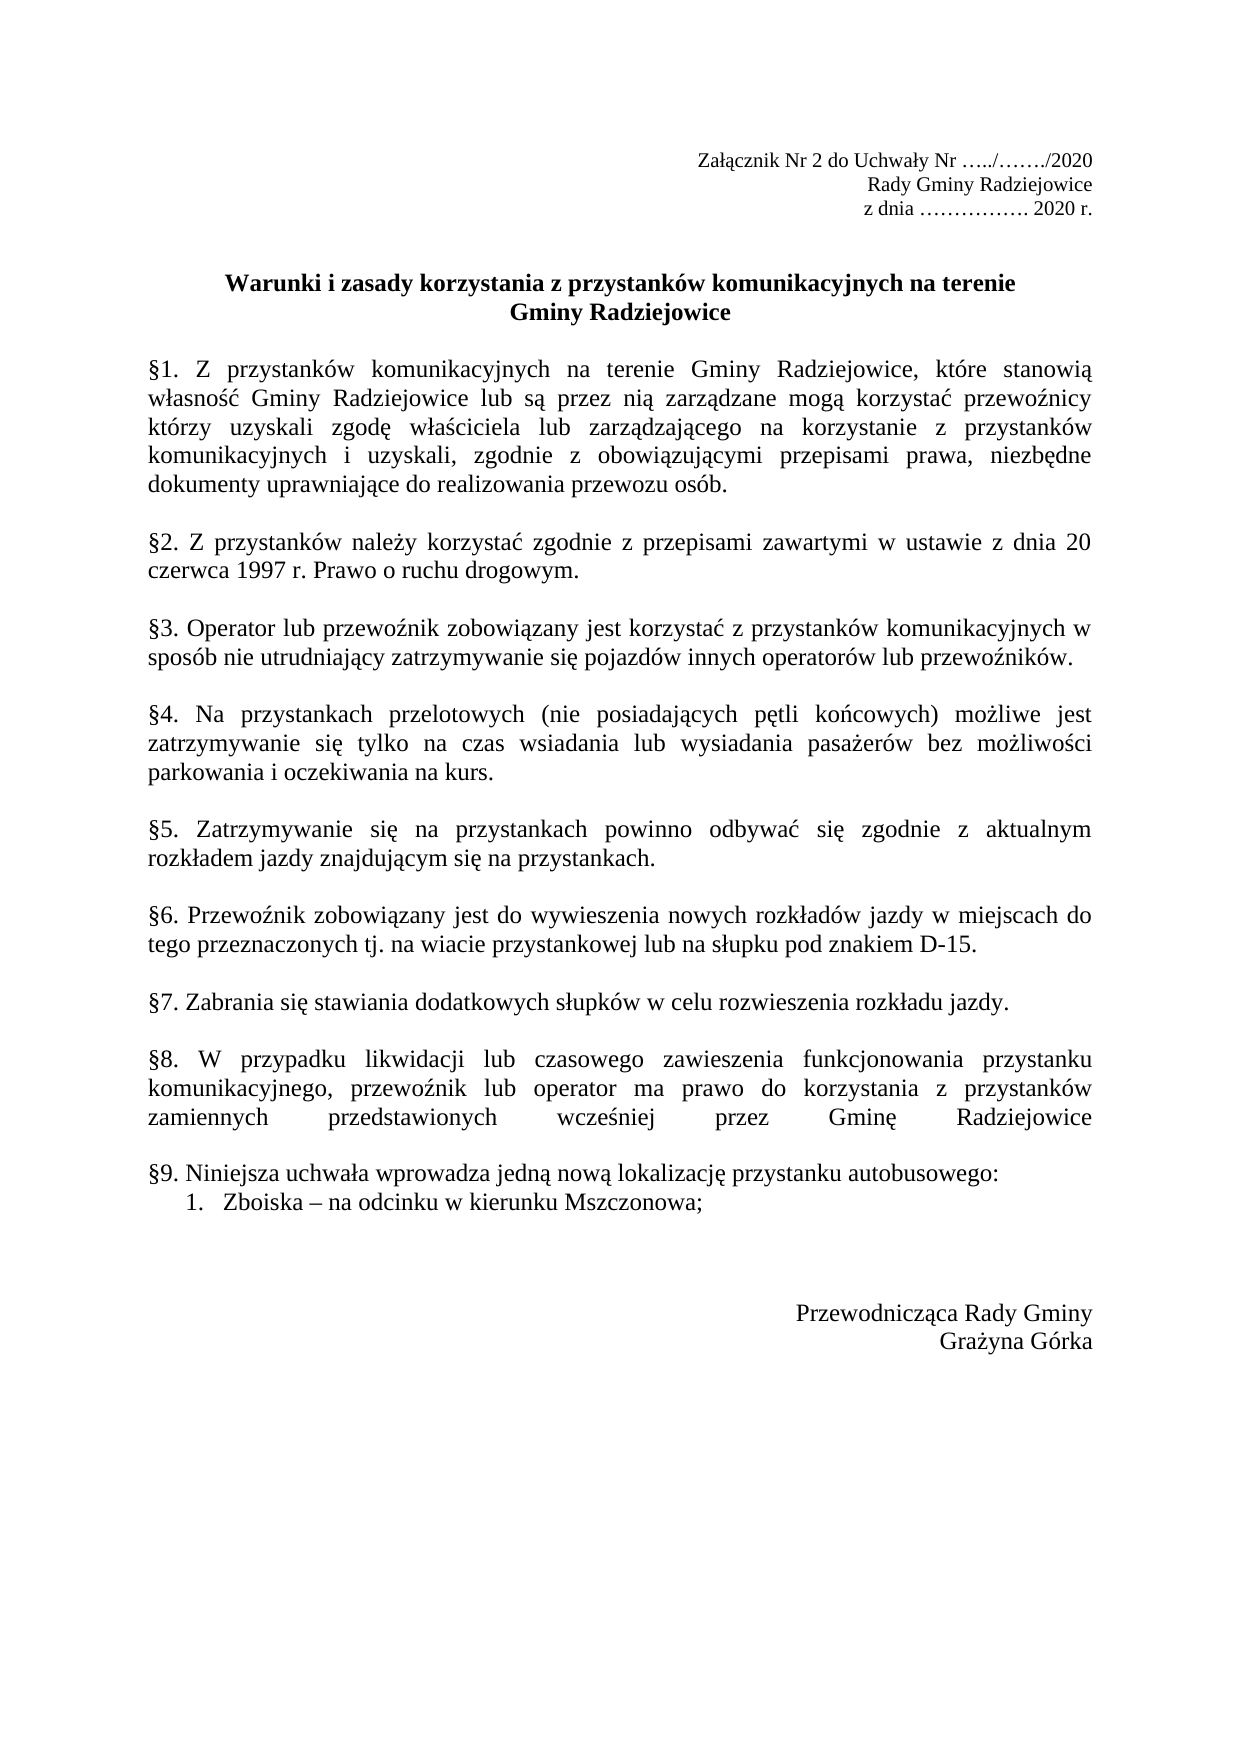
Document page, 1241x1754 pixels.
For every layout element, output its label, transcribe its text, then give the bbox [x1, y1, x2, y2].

list Zboiska – na odcinku w kierunku Mszczonowa; [185, 1187, 1093, 1216]
text §3. Operator lub przewoźnik zobowiązany jest korzystać z przystanków komunikacyjnych w sposób nie utrudniający zatrzymywanie się pojazdów innych operatorów lub przewoźników. [148, 613, 1093, 670]
text Przewodnicząca Rady Gminy [148, 1298, 1093, 1326]
text §6. Przewoźnik zobowiązany jest do wywieszenia nowych rozkładów jazdy w miejscach do tego przeznaczonych tj. na wiacie przystankowej lub na słupku pod znakiem D-15. [148, 900, 1093, 958]
text §2. Z przystanków należy korzystać zgodnie z przepisami zawartymi w ustawie z dnia 20 czerwca 1997 r. Prawo o ruchu drogowym. [148, 527, 1093, 584]
text §4. Na przystankach przelotowych (nie posiadających pętli końcowych) możliwe jest zatrzymywanie się tylko na czas wsiadania lub wysiadania pasażerów bez możliwości parkowania i oczekiwania na kurs. [148, 699, 1093, 785]
text Gminy Radziejowice [148, 297, 1093, 325]
text Grażyna Górka [148, 1326, 1093, 1355]
text §1. Z przystanków komunikacyjnych na terenie Gminy Radziejowice, które stanowią własność Gminy Radziejowice lub są przez nią zarządzane mogą korzystać przewoźnicy którzy uzyskali zgodę właściciela lub zarządzającego na korzystanie z przystanków komunikacyjnych i uzyskali, zgodnie z obowiązującymi przepisami prawa, niezbędne dokumenty uprawniające do realizowania przewozu osób. [148, 354, 1093, 498]
text §9. Niniejsza uchwała wprowadza jedną nową lokalizację przystanku autobusowego: [148, 1158, 1093, 1187]
text §8. W przypadku likwidacji lub czasowego zawieszenia funkcjonowania przystanku komunikacyjnego, przewoźnik lub operator ma prawo do korzystania z przystanków zamiennych przedstawionych wcześniej przez Gminę Radziejowice [148, 1044, 1093, 1158]
text Rady Gminy Radziejowice [148, 172, 1093, 196]
text §7. Zabrania się stawiania dodatkowych słupków w celu rozwieszenia rozkładu jazdy. [148, 987, 1093, 1015]
text Warunki i zasady korzystania z przystanków komunikacyjnych na terenie [148, 268, 1093, 297]
text Załącznik Nr 2 do Uchwały Nr …../……./2020 [148, 148, 1093, 172]
text §5. Zatrzymywanie się na przystankach powinno odbywać się zgodnie z aktualnym rozkładem jazdy znajdującym się na przystankach. [148, 814, 1093, 872]
text z dnia ……………. 2020 r. [148, 196, 1093, 220]
